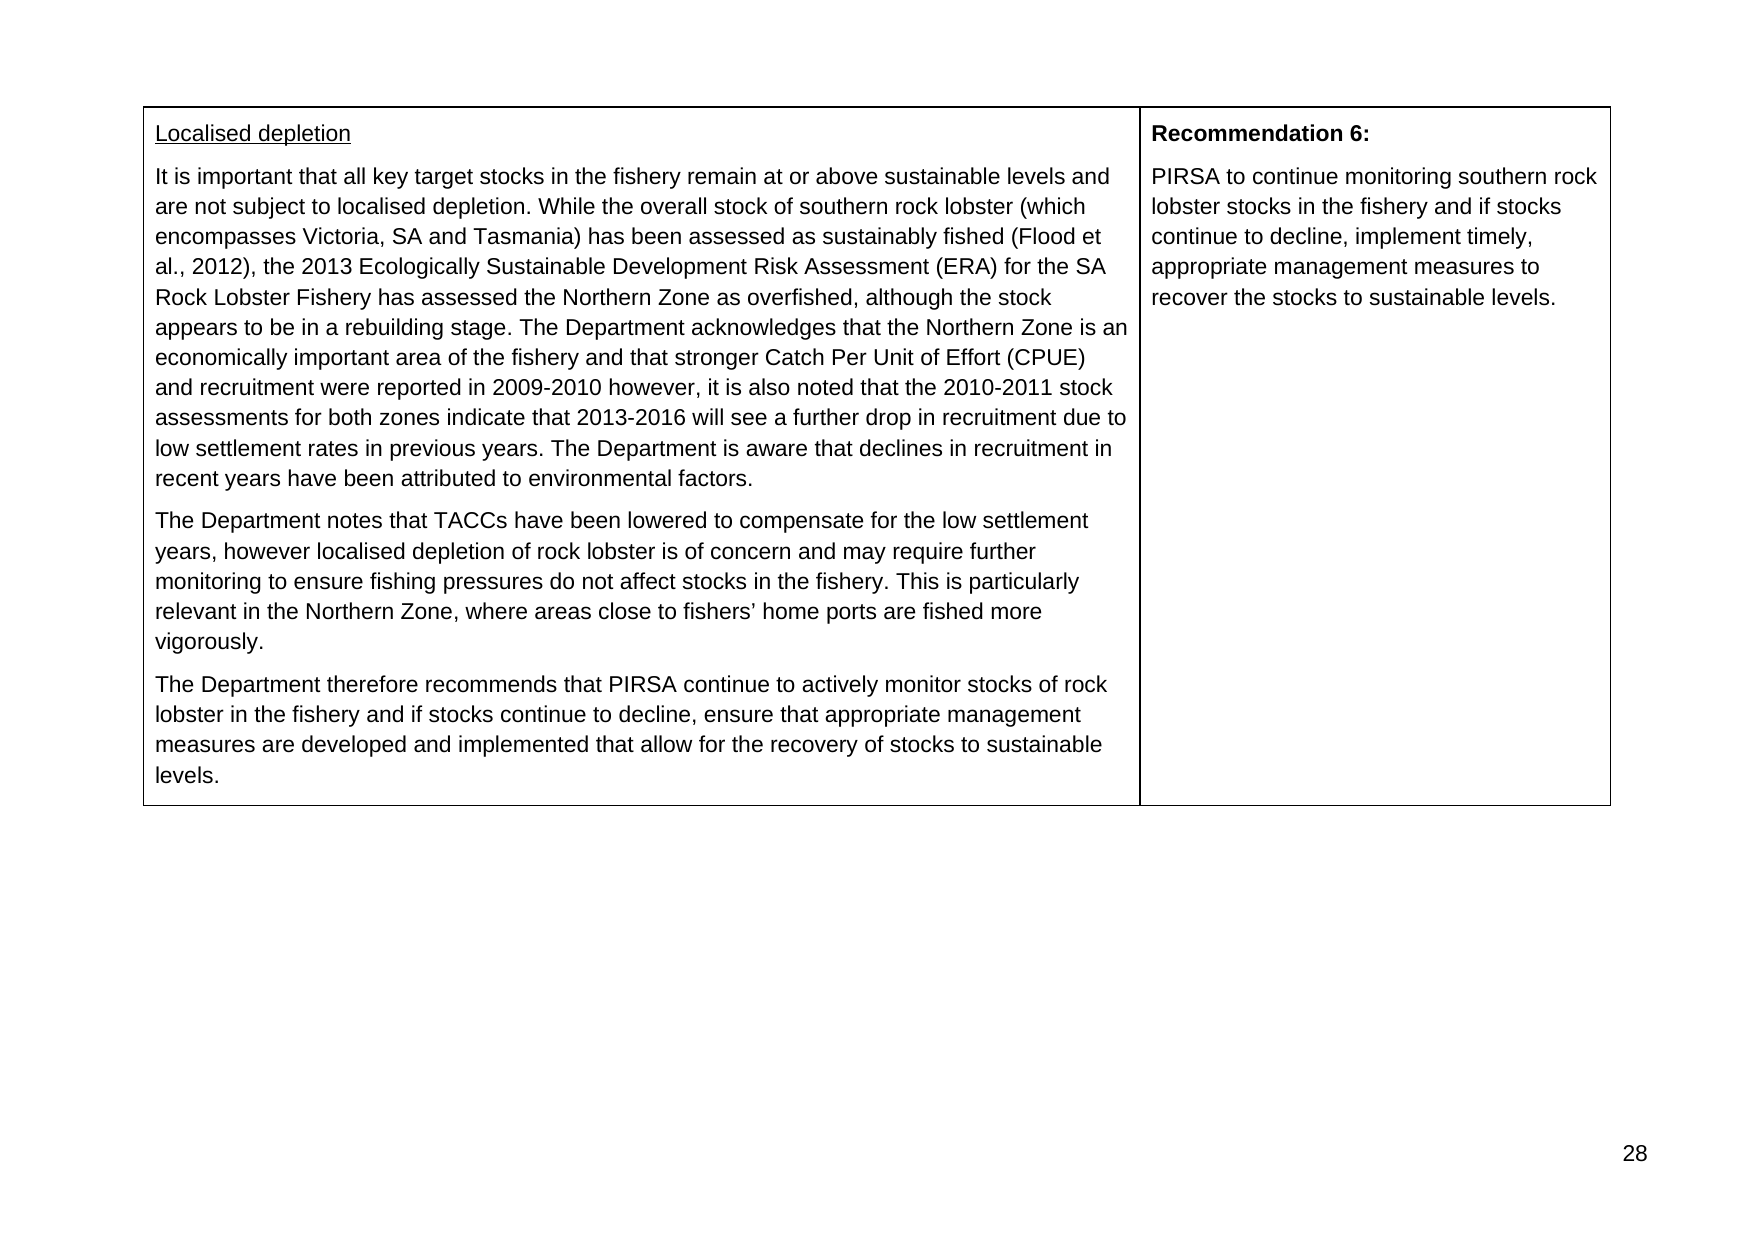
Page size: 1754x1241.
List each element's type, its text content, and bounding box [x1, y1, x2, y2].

table_header Localised depletion It is important that all key target stocks in the fishery remain at or above sustainable levels and are not subject to localised depletion. While the overall stock of southern rock lobster (which encompasses Victoria, SA and Tasmania) has been assessed as sustainably fished (Flood et al., 2012), the 2013 Ecologically Sustainable Development Risk Assessment (ERA) for the SA Rock Lobster Fishery has assessed the Northern Zone as overfished, although the stock appears to be in a rebuilding stage. The Department acknowledges that the Northern Zone is an economically important area of the fishery and that stronger Catch Per Unit of Effort (CPUE) and recruitment were reported in 2009-2010 however, it is also noted that the 2010-2011 stock assessments for both zones indicate that 2013-2016 will see a further drop in recruitment due to low settlement rates in previous years. The Department is aware that declines in recruitment in recent years have been attributed to environmental factors. The Department notes that TACCs have been lowered to compensate for the low settlement years, however localised depletion of rock lobster is of concern and may require further monitoring to ensure fishing pressures do not affect stocks in the fishery. This is particularly relevant in the Northern Zone, where areas close to fishers’ home ports are fished more vigorously. The Department therefore recommends that PIRSA continue to actively monitor stocks of rock lobster in the fishery and if stocks continue to decline, ensure that appropriate management measures are developed and implemented that allow for the recovery of stocks to sustainable levels. [144, 108, 1139, 805]
table_header Recommendation 6: PIRSA to continue monitoring southern rock lobster stocks in the fishery and if stocks continue to decline, implement timely, appropriate management measures to recover the stocks to sustainable levels. [1141, 108, 1610, 805]
